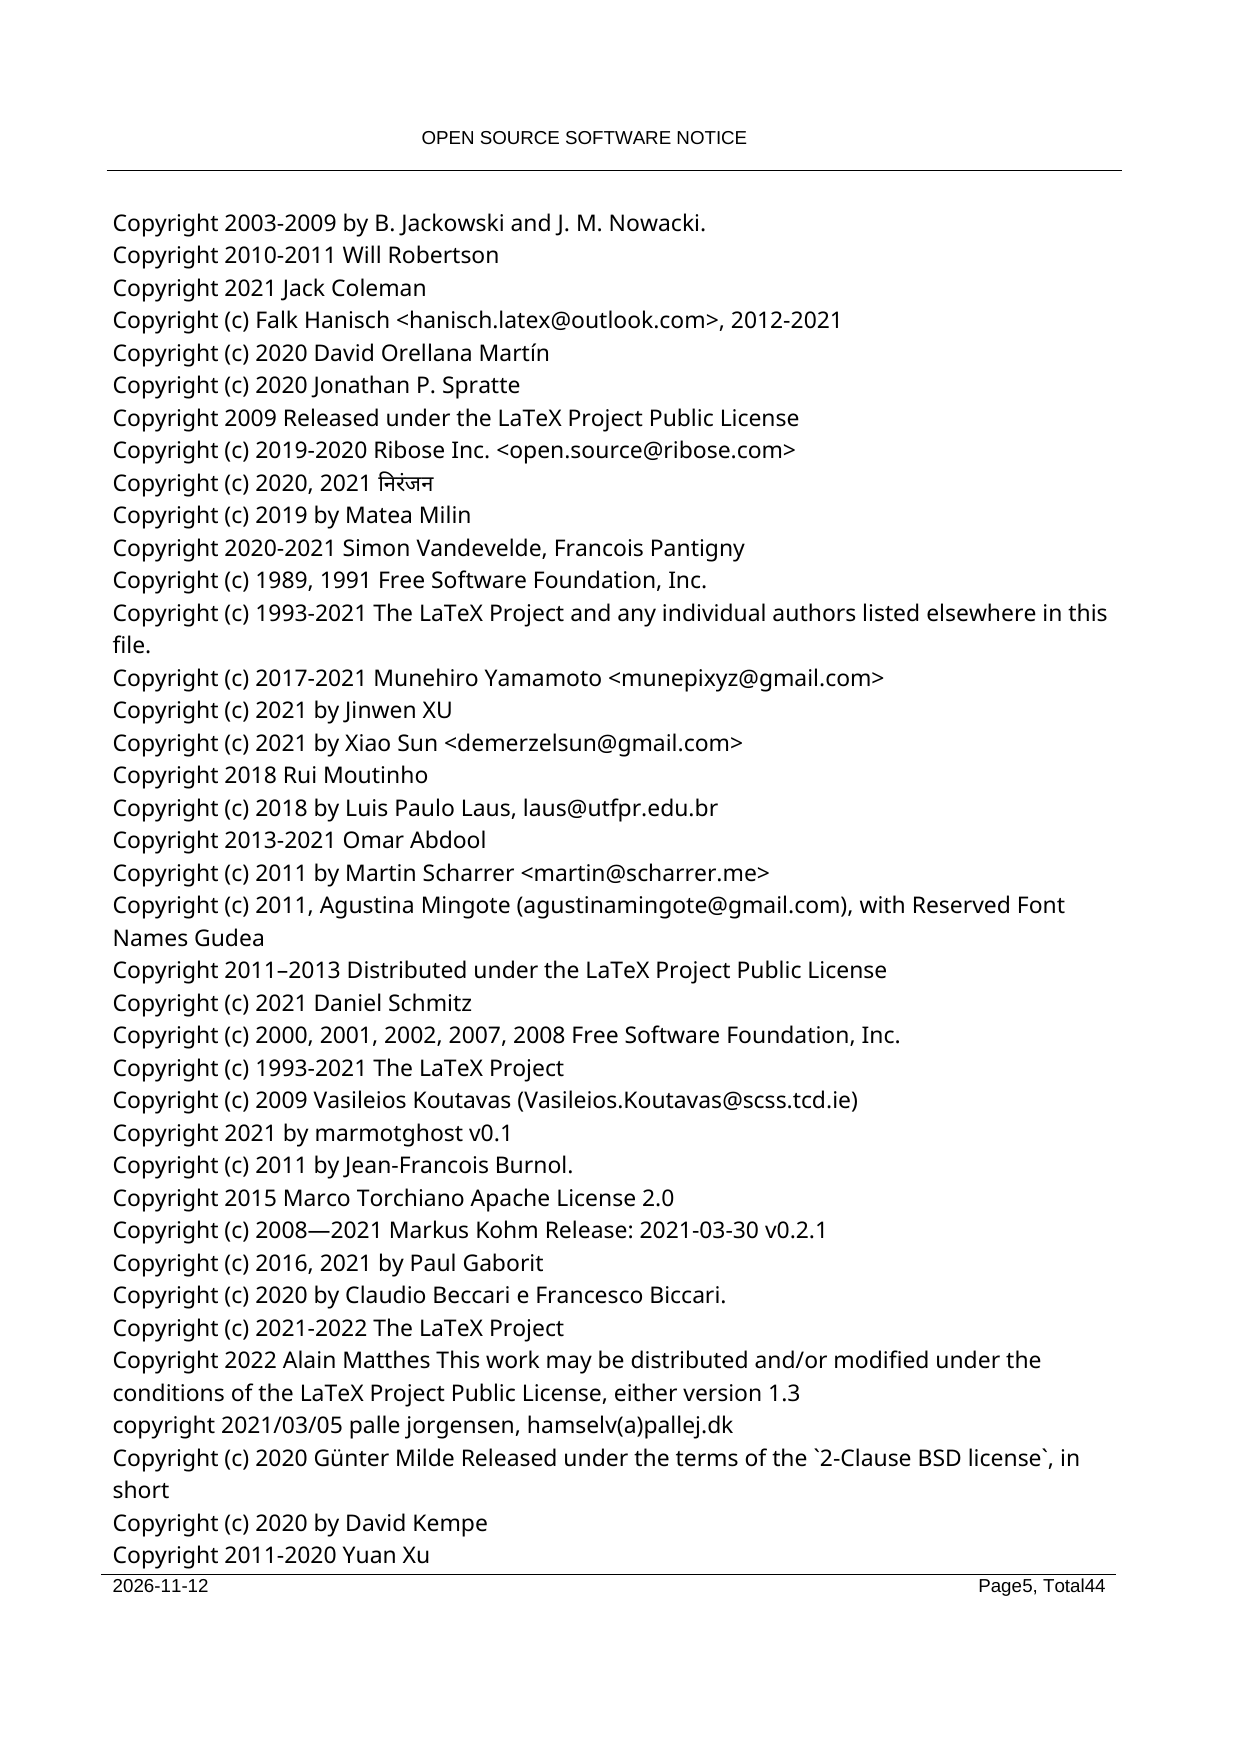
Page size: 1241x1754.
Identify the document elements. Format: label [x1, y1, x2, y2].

text [112, 206, 1128, 1571]
